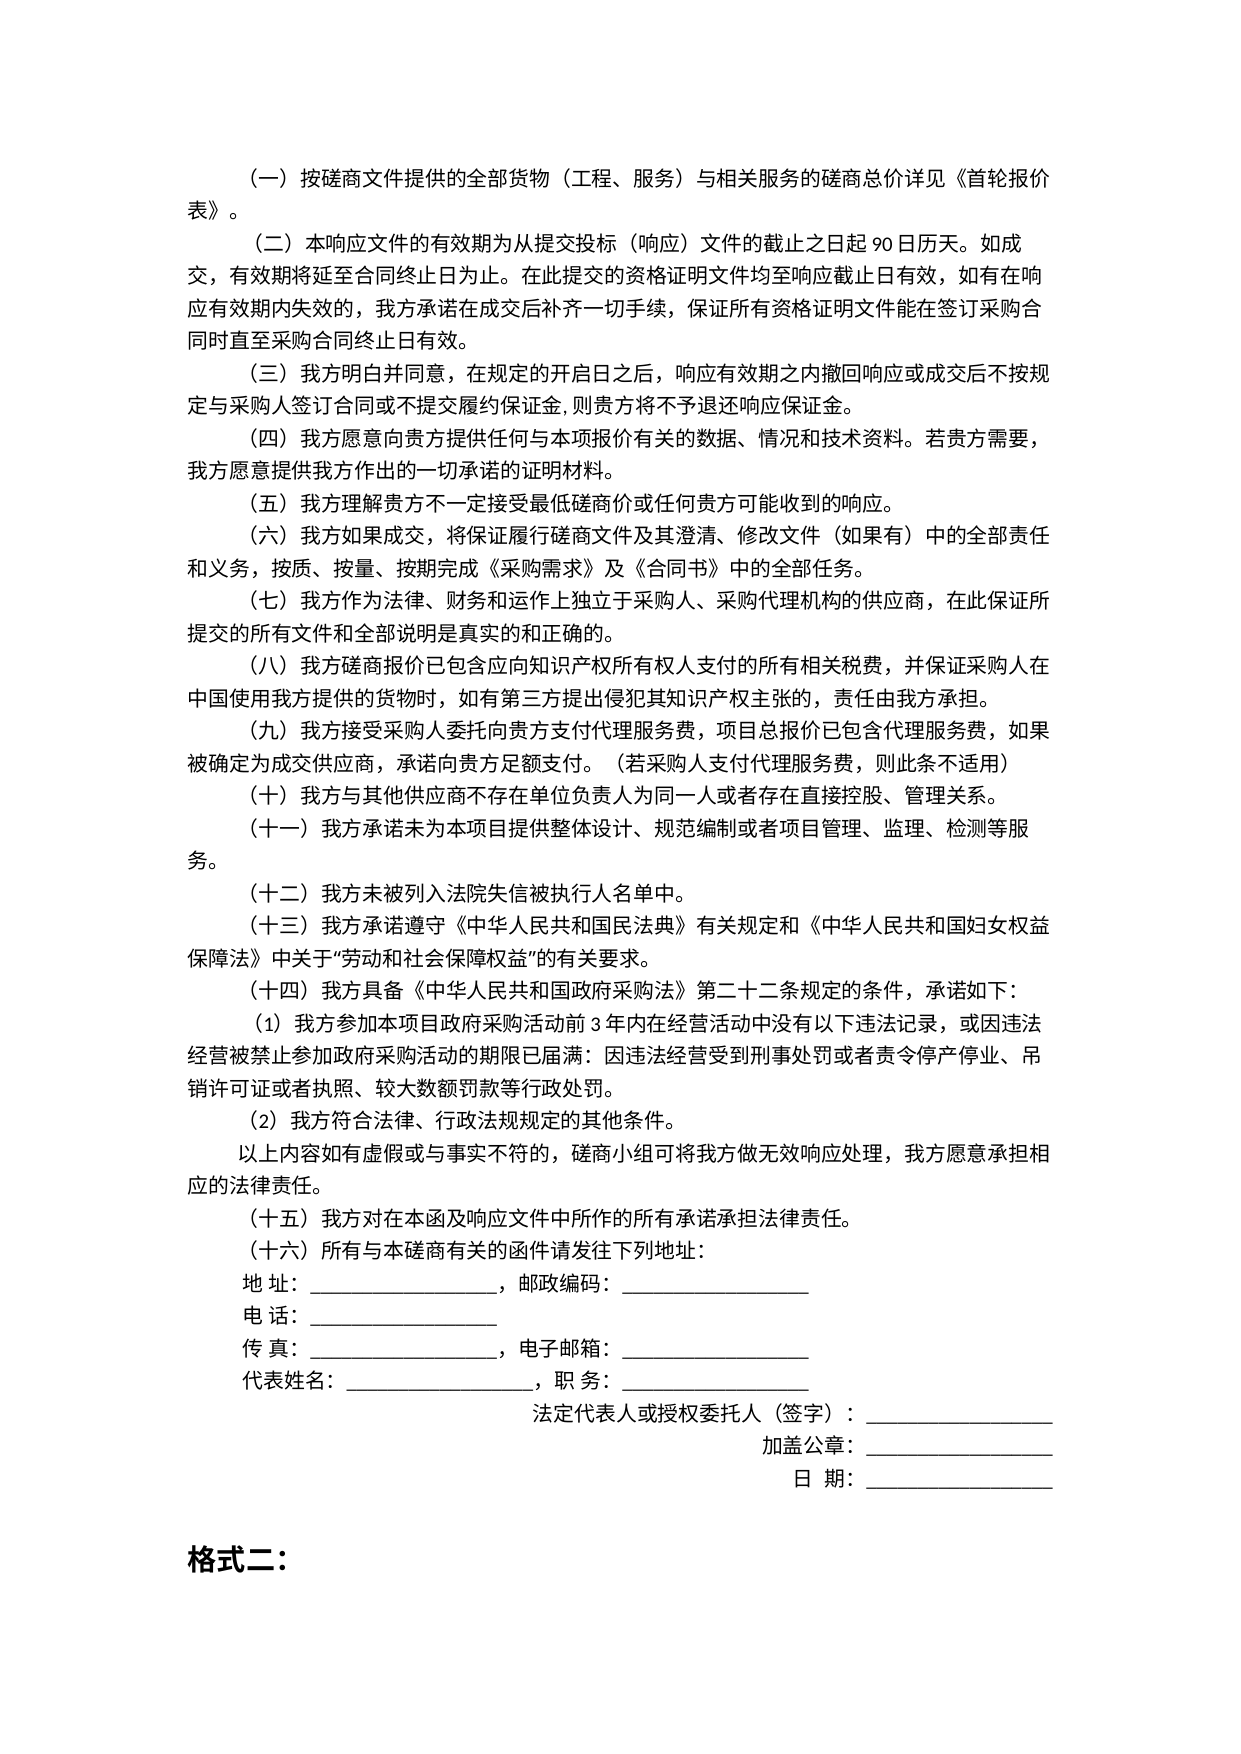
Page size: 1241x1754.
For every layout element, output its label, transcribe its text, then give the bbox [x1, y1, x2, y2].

text （十五）我方对在本函及响应文件中所作的所有承诺承担法律责任。 [187, 1202, 1053, 1234]
text （2）我方符合法律、行政法规规定的其他条件。 [187, 1104, 1053, 1137]
text 法定代表人或授权委托人（签字）：__________________ [187, 1397, 1053, 1429]
text 传 真：__________________，电子邮箱：__________________ [187, 1332, 1053, 1364]
text （十）我方与其他供应商不存在单位负责人为同一人或者存在直接控股、管理关系。 [187, 779, 1053, 812]
text （一）按磋商文件提供的全部货物（工程、服务）与相关服务的磋商总价详见《首轮报价表》。 [187, 162, 1053, 227]
text （六）我方如果成交，将保证履行磋商文件及其澄清、修改文件（如果有）中的全部责任和义务，按质、按量、按期完成《采购需求》及《合同书》中的全部任务。 [187, 519, 1053, 584]
text （七）我方作为法律、财务和运作上独立于采购人、采购代理机构的供应商，在此保证所提交的所有文件和全部说明是真实的和正确的。 [187, 584, 1053, 649]
text （十三）我方承诺遵守《中华人民共和国民法典》有关规定和《中华人民共和国妇女权益保障法》中关于“劳动和社会保障权益”的有关要求。 [187, 909, 1053, 974]
text 日 期：__________________ [187, 1462, 1053, 1494]
text 格式二： [187, 1527, 1053, 1592]
text （十六）所有与本磋商有关的函件请发往下列地址： [187, 1234, 1053, 1267]
text 加盖公章：__________________ [187, 1429, 1053, 1462]
text （四）我方愿意向贵方提供任何与本项报价有关的数据、情况和技术资料。若贵方需要，我方愿意提供我方作出的一切承诺的证明材料。 [187, 422, 1053, 487]
text 以上内容如有虚假或与事实不符的，磋商小组可将我方做无效响应处理，我方愿意承担相应的法律责任。 [187, 1137, 1053, 1202]
text （十四）我方具备《中华人民共和国政府采购法》第二十二条规定的条件，承诺如下： [187, 974, 1053, 1007]
text 电 话：__________________ [187, 1299, 1053, 1332]
text 代表姓名：__________________，职 务：__________________ [187, 1364, 1053, 1397]
text 地 址：__________________，邮政编码：__________________ [187, 1267, 1053, 1299]
text （九）我方接受采购人委托向贵方支付代理服务费，项目总报价已包含代理服务费，如果被确定为成交供应商，承诺向贵方足额支付。（若采购人支付代理服务费，则此条不适用） [187, 714, 1053, 779]
text （二）本响应文件的有效期为从提交投标（响应）文件的截止之日起90日历天。如成交，有效期将延至合同终止日为止。在此提交的资格证明文件均至响应截止日有效，如有在响应有效期内失效的，我方承诺在成交后补齐一切手续，保证所有资格证明文件能在签订采购合同时直至采购合同终止日有效。 [187, 227, 1053, 357]
text （十一）我方承诺未为本项目提供整体设计、规范编制或者项目管理、监理、检测等服务。 [187, 812, 1053, 877]
text （五）我方理解贵方不一定接受最低磋商价或任何贵方可能收到的响应。 [187, 487, 1053, 519]
text （十二）我方未被列入法院失信被执行人名单中。 [187, 877, 1053, 909]
text （1）我方参加本项目政府采购活动前3年内在经营活动中没有以下违法记录，或因违法经营被禁止参加政府采购活动的期限已届满：因违法经营受到刑事处罚或者责令停产停业、吊销许可证或者执照、较大数额罚款等行政处罚。 [187, 1007, 1053, 1104]
text （三）我方明白并同意，在规定的开启日之后，响应有效期之内撤回响应或成交后不按规定与采购人签订合同或不提交履约保证金, 则贵方将不予退还响应保证金。 [187, 357, 1053, 422]
text （八）我方磋商报价已包含应向知识产权所有权人支付的所有相关税费，并保证采购人在中国使用我方提供的货物时，如有第三方提出侵犯其知识产权主张的，责任由我方承担。 [187, 649, 1053, 714]
